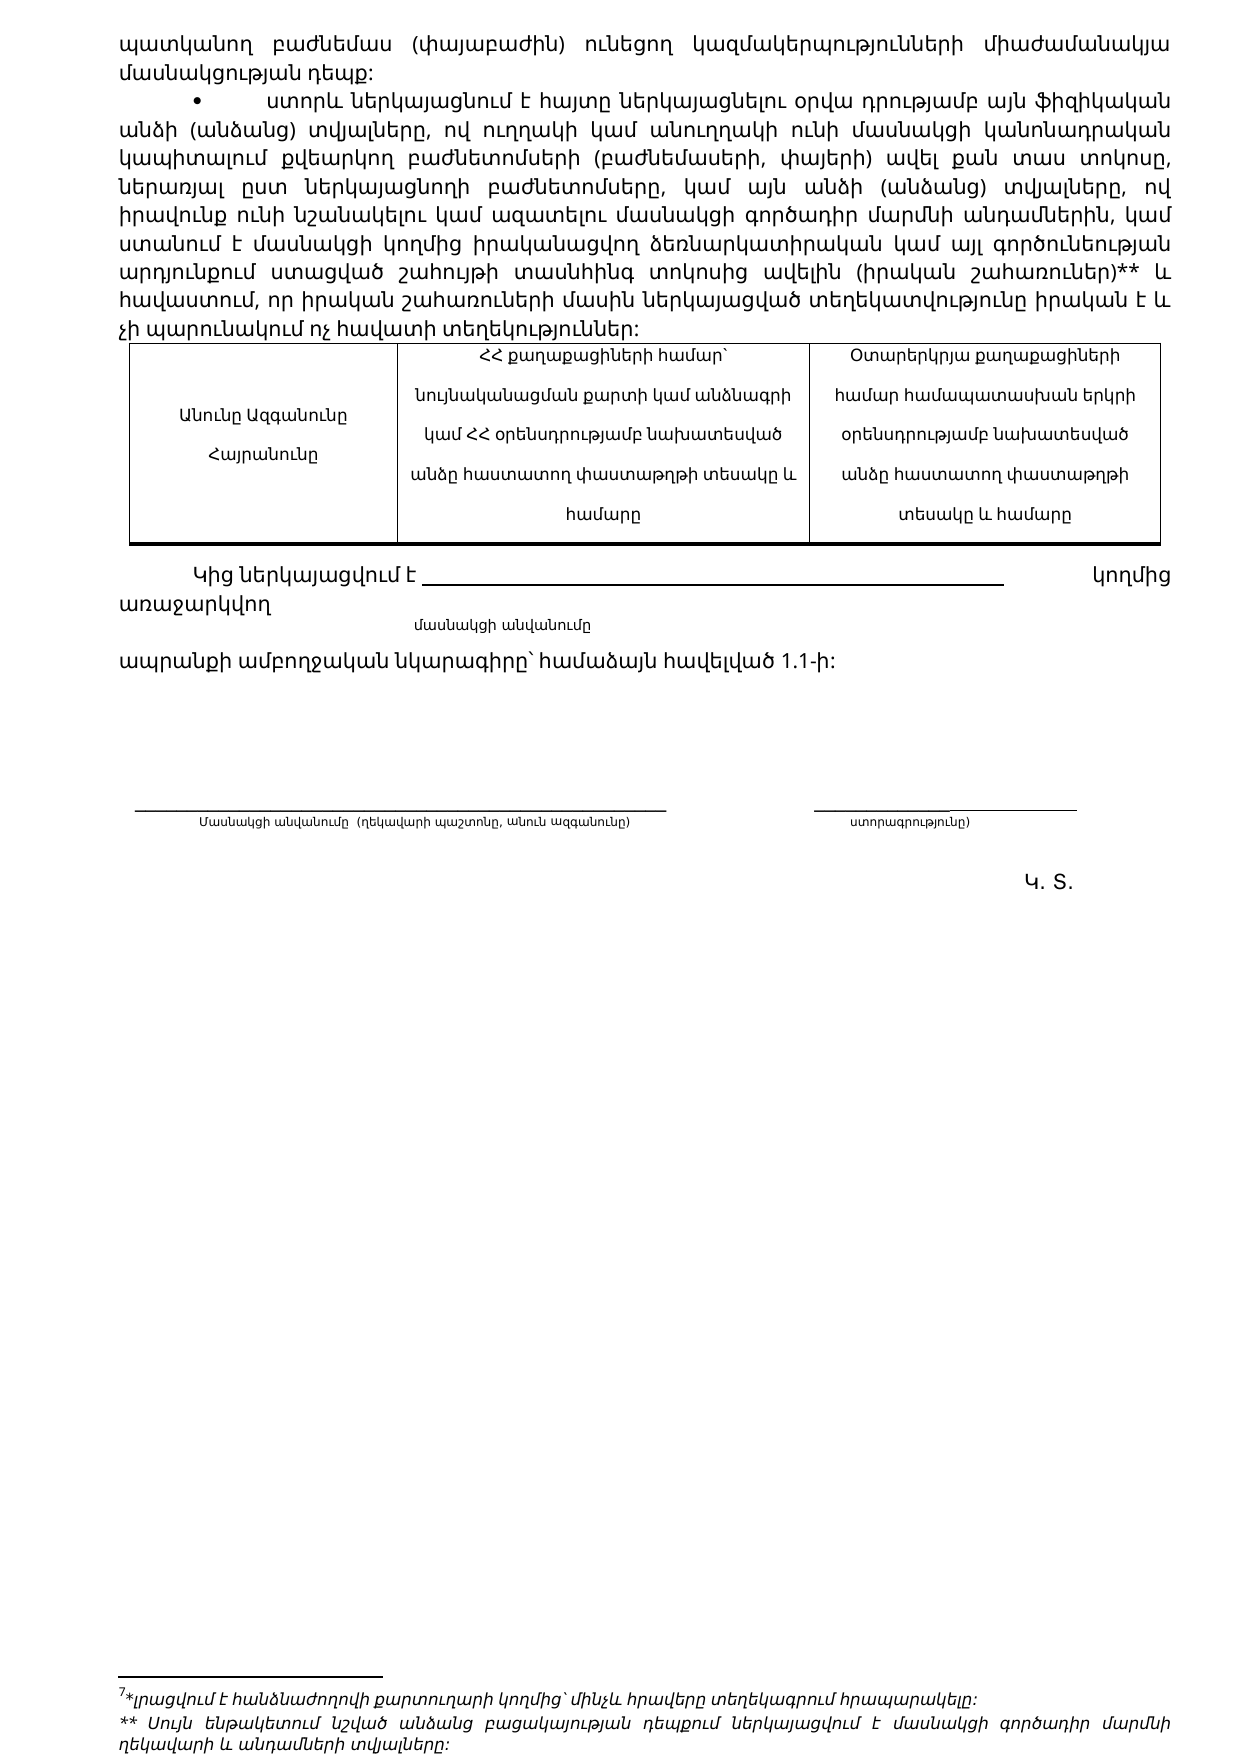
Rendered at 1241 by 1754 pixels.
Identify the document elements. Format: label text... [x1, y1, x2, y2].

table_header ՀՀ քաղաքացիների համար` նույնականացման քարտի կամ անձնագրի կամ ՀՀ օրենսդրությամբ նախատեսված անձը հաստատող փաստաթղթի տեսակը և համարը [398, 344, 809, 542]
text ___________________________________________________ _____________ Մասնակցի անվանումը (ղեկավարի պաշտոնը, անուն ազգանունը) ստորագրությունը) [118, 788, 1171, 841]
text մասնակցի անվանումը [118, 617, 1171, 646]
text Կ. Տ. [118, 870, 1171, 894]
text պատկանող բաժնեմաս (փայաբաժին) ունեցող կազմակերպությունների միաժամանակյա մասնակցության դեպք: [118, 29, 1171, 86]
list ստորև ներկայացնում է հայտը ներկայացնելու օրվա դրությամբ այն ֆիզիկական անձի (անձանց) տվյալները, ով ուղղակի կամ անուղղակի ունի մասնակցի կանոնադրական կապիտալում քվեարկող բաժնետոմսերի (բաժնեմասերի, փայերի) ավել քան տաս տոկոսը, ներառյալ ըստ ներկայացնողի բաժնետոմսերը, կամ այն անձի (անձանց) տվյալները, ով իրավունք ունի նշանակելու կամ ազատելու մասնակցի գործադիր մարմնի անդամներին, կամ ստանում է մասնակցի կողմից իրականացվող ձեռնարկատիրական կամ այլ գործունեության արդյունքում ստացված շահույթի տասնհինգ տոկոսից ավելին (իրական շահառուներ)** և հավաստում, որ իրական շահառուների մասին ներկայացված տեղեկատվությունը իրական է և չի պարունակում ոչ հավատի տեղեկություններ: [118, 86, 1171, 342]
table_header Անունը Ազգանունը Հայրանունը [130, 344, 397, 542]
text Կից ներկայացվում է կողմից առաջարկվող [118, 560, 1171, 617]
text ապրանքի ամբողջական նկարագիրը՝ համաձայն հավելված 1.1-ի: [118, 646, 1171, 675]
table_header Օտարերկրյա քաղաքացիների համար համապատասխան երկրի օրենսդրությամբ նախատեսված անձը հաստատող փաստաթղթի տեսակը և համարը [810, 344, 1160, 542]
